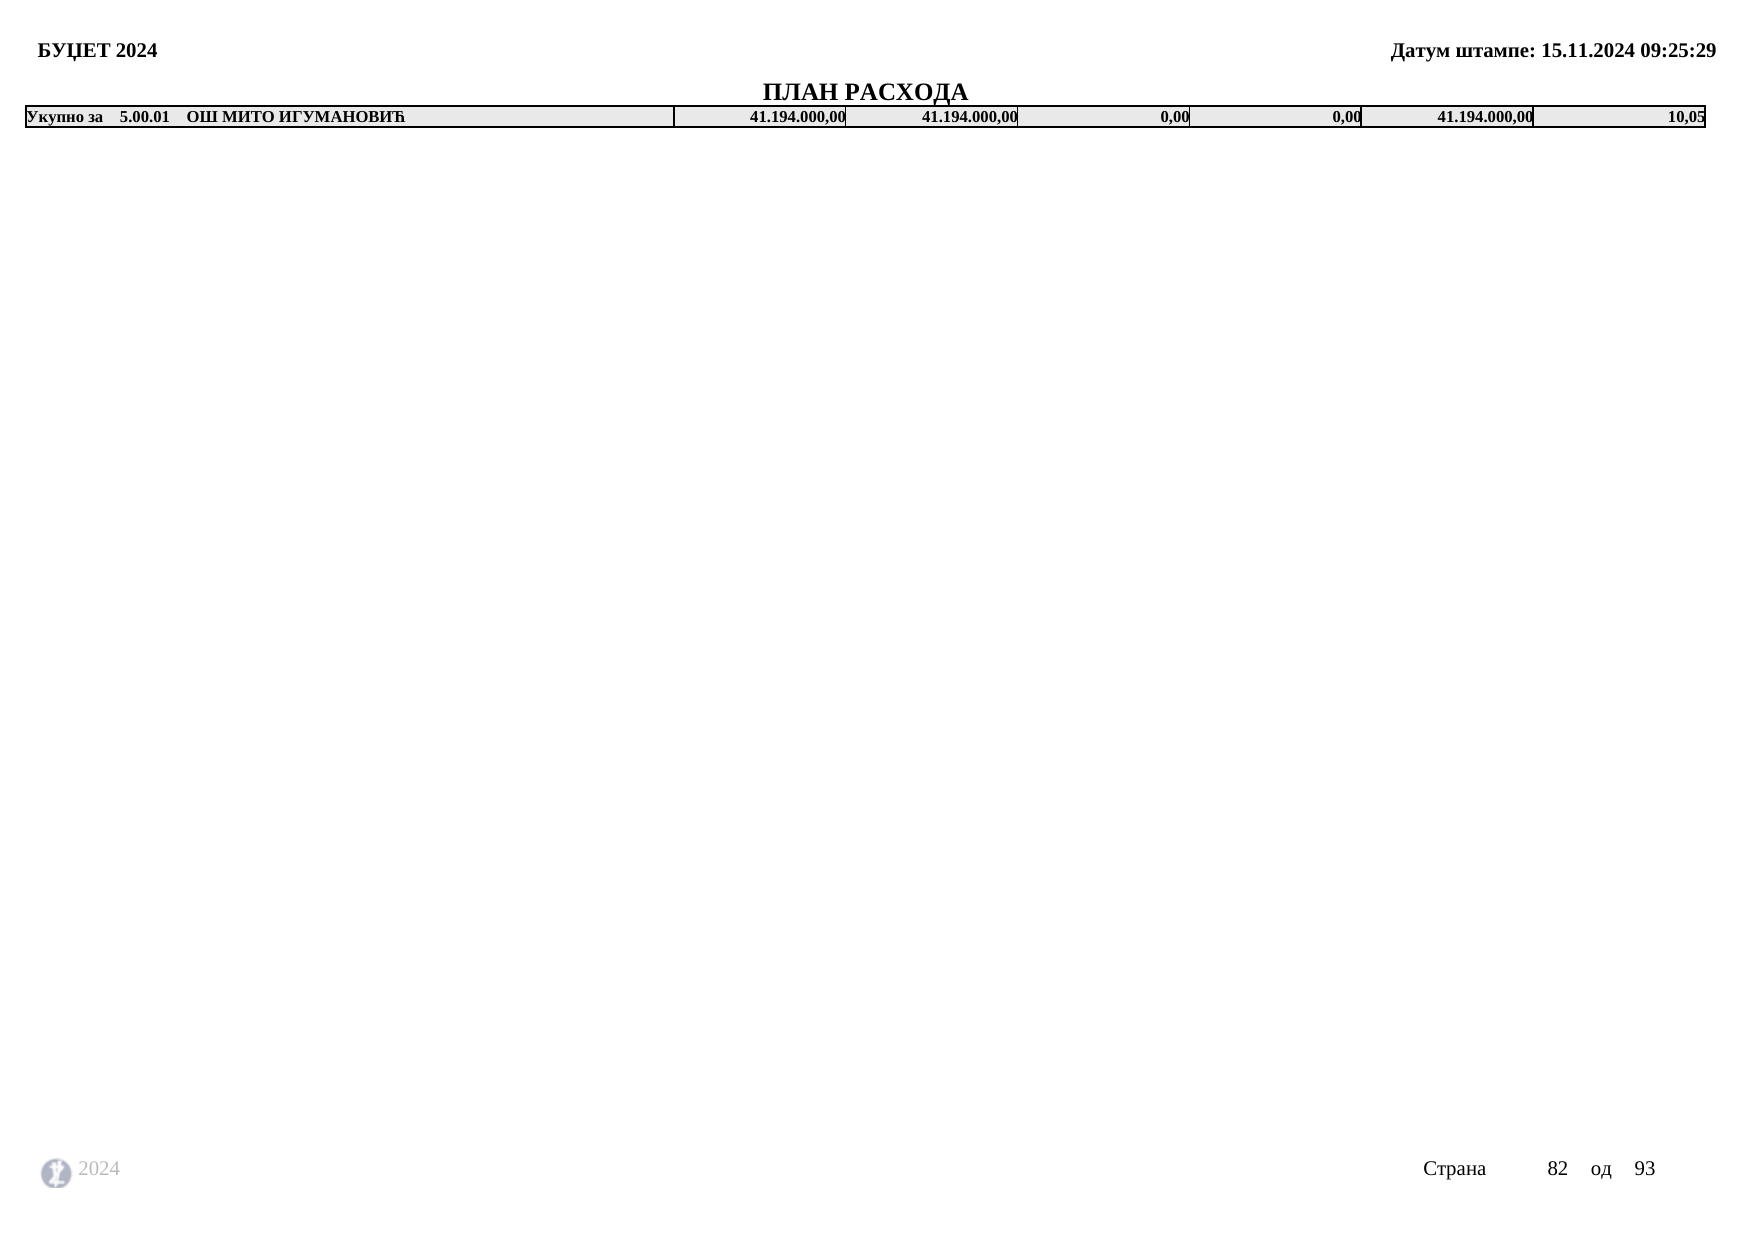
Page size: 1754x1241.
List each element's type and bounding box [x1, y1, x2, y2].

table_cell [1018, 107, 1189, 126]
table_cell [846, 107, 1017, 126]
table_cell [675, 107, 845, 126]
picture [37, 1155, 75, 1188]
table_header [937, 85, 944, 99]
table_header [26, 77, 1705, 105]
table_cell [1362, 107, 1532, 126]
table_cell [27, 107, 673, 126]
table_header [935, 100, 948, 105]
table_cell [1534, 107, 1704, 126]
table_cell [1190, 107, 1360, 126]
